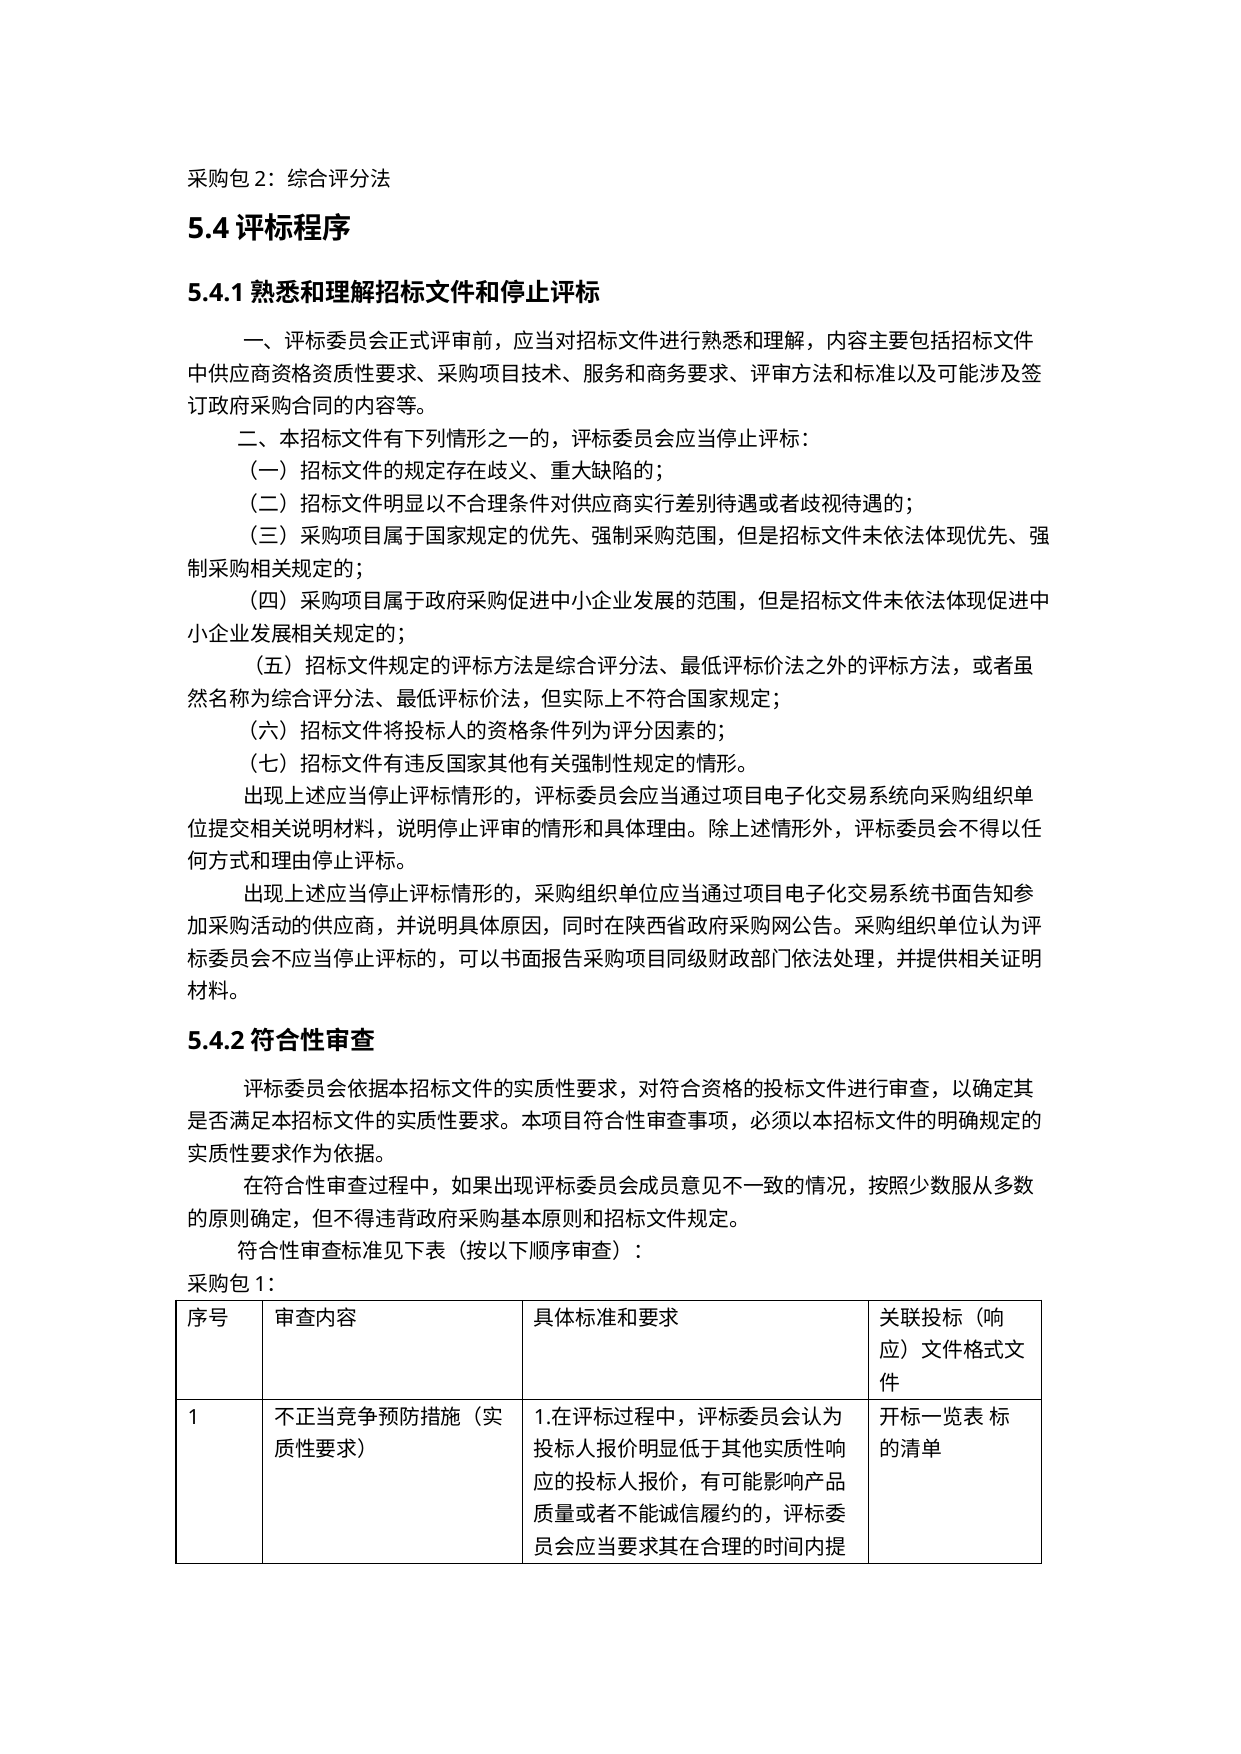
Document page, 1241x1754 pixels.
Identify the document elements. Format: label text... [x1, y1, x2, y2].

text 二、本招标文件有下列情形之一的，评标委员会应当停止评标： [187, 422, 1053, 454]
text 采购包1： [187, 1267, 1053, 1299]
text （四）采购项目属于政府采购促进中小企业发展的范围，但是招标文件未依法体现促进中小企业发展相关规定的； [187, 584, 1053, 649]
table_header 审查内容 [263, 1301, 522, 1398]
text （六）招标文件将投标人的资格条件列为评分因素的； [187, 714, 1053, 747]
text 5.4评标程序 [187, 194, 1053, 259]
text 5.4.2符合性审查 [187, 1007, 1053, 1072]
text 5.4.1熟悉和理解招标文件和停止评标 [187, 259, 1053, 324]
text 一、评标委员会正式评审前，应当对招标文件进行熟悉和理解，内容主要包括招标文件中供应商资格资质性要求、采购项目技术、服务和商务要求、评审方法和标准以及可能涉及签订政府采购合同的内容等。 [187, 324, 1053, 422]
text （七）招标文件有违反国家其他有关强制性规定的情形。 [187, 747, 1053, 779]
table_cell 不正当竞争预防措施（实质性要求） [263, 1400, 522, 1563]
table_header 序号 [177, 1301, 262, 1398]
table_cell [523, 1400, 868, 1563]
text （一）招标文件的规定存在歧义、重大缺陷的； [187, 454, 1053, 487]
text 出现上述应当停止评标情形的，评标委员会应当通过项目电子化交易系统向采购组织单位提交相关说明材料，说明停止评审的情形和具体理由。除上述情形外，评标委员会不得以任何方式和理由停止评标。 [187, 779, 1053, 877]
text 符合性审查标准见下表（按以下顺序审查）： [187, 1234, 1053, 1267]
text 在符合性审查过程中，如果出现评标委员会成员意见不一致的情况，按照少数服从多数的原则确定，但不得违背政府采购基本原则和招标文件规定。 [187, 1169, 1053, 1234]
text （二）招标文件明显以不合理条件对供应商实行差别待遇或者歧视待遇的； [187, 487, 1053, 519]
table_cell 开标一览表 标的清单 [869, 1400, 1041, 1563]
text 评标委员会依据本招标文件的实质性要求，对符合资格的投标文件进行审查，以确定其是否满足本招标文件的实质性要求。本项目符合性审查事项，必须以本招标文件的明确规定的实质性要求作为依据。 [187, 1072, 1053, 1169]
text （五）招标文件规定的评标方法是综合评分法、最低评标价法之外的评标方法，或者虽然名称为综合评分法、最低评标价法，但实际上不符合国家规定； [187, 649, 1053, 714]
table_header 关联投标（响应）文件格式文件 [869, 1301, 1041, 1398]
text 出现上述应当停止评标情形的，采购组织单位应当通过项目电子化交易系统书面告知参加采购活动的供应商，并说明具体原因，同时在陕西省政府采购网公告。采购组织单位认为评标委员会不应当停止评标的，可以书面报告采购项目同级财政部门依法处理，并提供相关证明材料。 [187, 877, 1053, 1007]
table_header 具体标准和要求 [523, 1301, 868, 1398]
table_cell 1 [177, 1400, 262, 1563]
text （三）采购项目属于国家规定的优先、强制采购范围，但是招标文件未依法体现优先、强制采购相关规定的； [187, 519, 1053, 584]
text 采购包2：综合评分法 [187, 162, 1053, 194]
